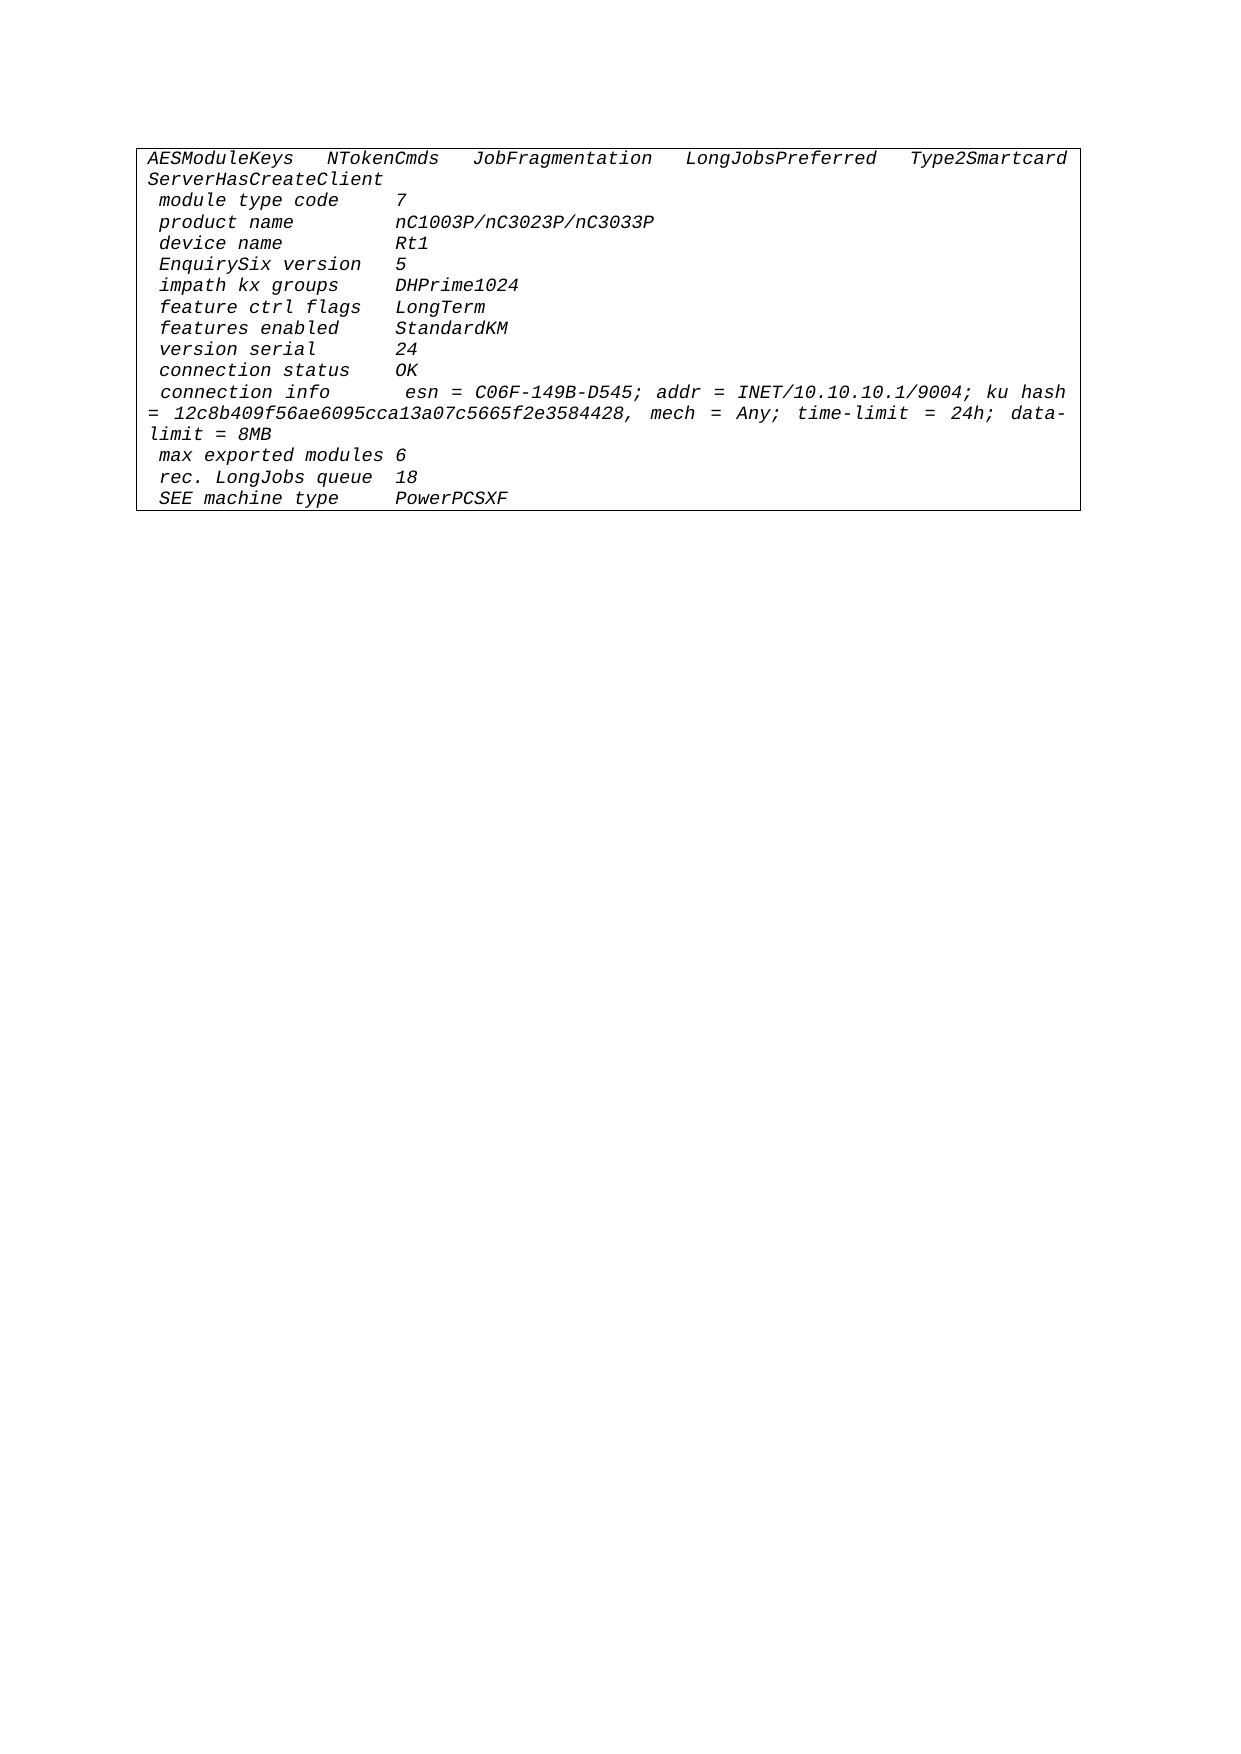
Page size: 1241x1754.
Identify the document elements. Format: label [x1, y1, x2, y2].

table_header [137, 149, 1080, 510]
